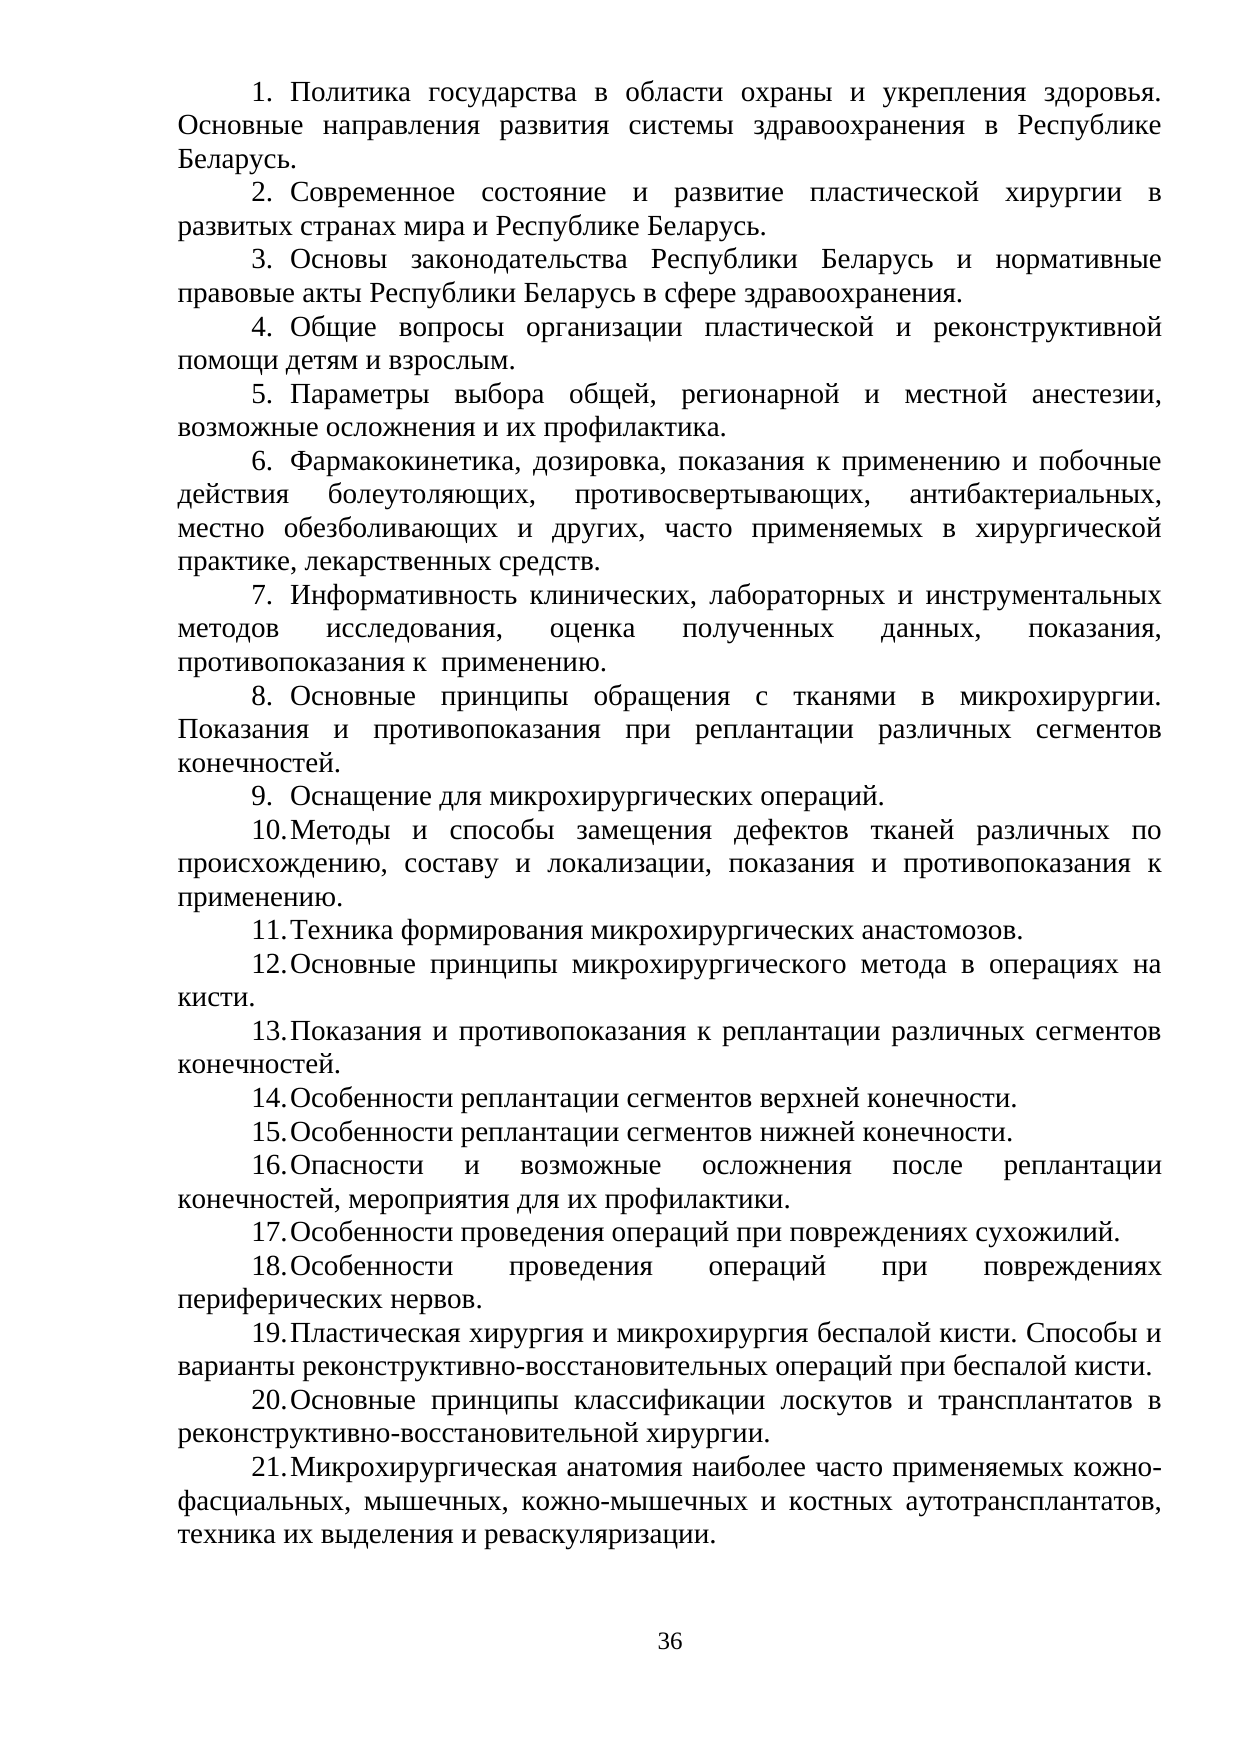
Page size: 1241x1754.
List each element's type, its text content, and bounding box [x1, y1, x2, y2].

list Особенности проведения операций при повреждениях периферических нервов. [177, 1248, 1162, 1315]
list Основные принципы обращения с тканями в микрохирургии. Показания и противопоказания при реплантации различных сегментов конечностей. [177, 678, 1162, 778]
list Политика государства в области охраны и укрепления здоровья. Основные направления развития системы здравоохранения в Республике Беларусь. [177, 74, 1162, 174]
list Современное состояние и развитие пластической хирургии в развитых странах мира и Республике Беларусь. [177, 174, 1162, 242]
list Опасности и возможные осложнения после реплантации конечностей, мероприятия для их профилактики. [177, 1147, 1162, 1214]
list Микрохирургическая анатомия наиболее часто применяемых кожно-фасциальных, мышечных, кожно-мышечных и костных аутотрансплантатов, техника их выделения и реваскуляризации. [177, 1449, 1162, 1550]
list Фармакокинетика, дозировка, показания к применению и побочные действия болеутоляющих, противосвертывающих, антибактериальных, местно обезболивающих и других, часто применяемых в хирургической практике, лекарственных средств. [177, 443, 1162, 577]
list Параметры выбора общей, регионарной и местной анестезии, возможные осложнения и их профилактика. [177, 376, 1162, 443]
list Основные принципы классификации лоскутов и трансплантатов в реконструктивно-восстановительной хирургии. [177, 1382, 1162, 1449]
list Особенности проведения операций при повреждениях сухожилий. [177, 1214, 1162, 1248]
list Особенности реплантации сегментов нижней конечности. [177, 1114, 1162, 1147]
list Информативность клинических, лабораторных и инструментальных методов исследования, оценка полученных данных, показания, противопоказания к применению. [177, 577, 1162, 678]
list Оснащение для микрохирургических операций. [177, 778, 1162, 812]
list Техника формирования микрохирургических анастомозов. [177, 912, 1162, 946]
list Показания и противопоказания к реплантации различных сегментов конечностей. [177, 1013, 1162, 1080]
list Методы и способы замещения дефектов тканей различных по происхождению, составу и локализации, показания и противопоказания к применению. [177, 812, 1162, 912]
list Особенности реплантации сегментов верхней конечности. [177, 1080, 1162, 1114]
list Пластическая хирургия и микрохирургия беспалой кисти. Способы и варианты реконструктивно-восстановительных операций при беспалой кисти. [177, 1315, 1162, 1382]
list Общие вопросы организации пластической и реконструктивной помощи детям и взрослым. [177, 309, 1162, 376]
list Основы законодательства Республики Беларусь и нормативные правовые акты Республики Беларусь в сфере здравоохранения. [177, 242, 1162, 309]
list Основные принципы микрохирургического метода в операциях на кисти. [177, 946, 1162, 1013]
